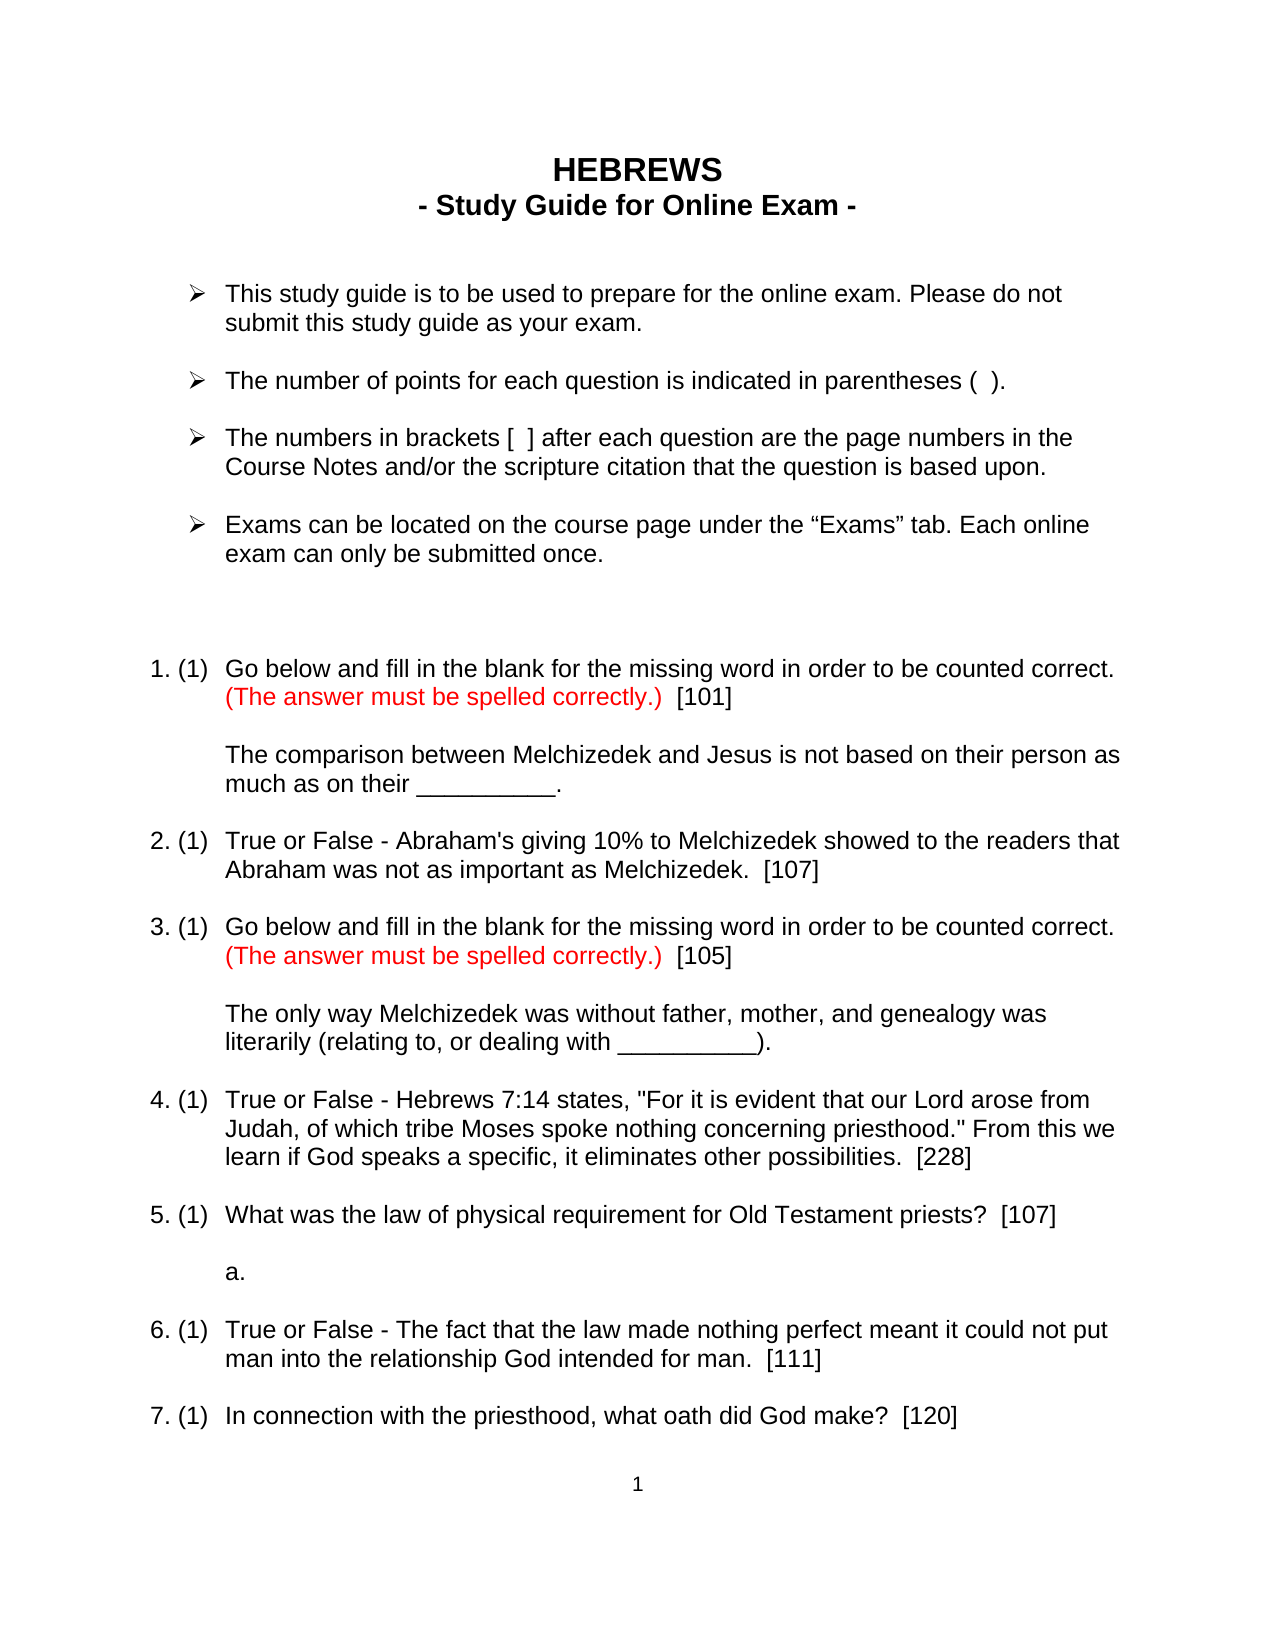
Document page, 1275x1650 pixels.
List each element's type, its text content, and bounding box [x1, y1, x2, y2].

text 4. (1) True or False - Hebrews 7:14 states, "For it is evident that our Lord arose from Judah, of which tribe Moses spoke nothing concerning priesthood." From this we learn if God speaks a specific, it eliminates other possibilities. [228] [150, 1085, 1125, 1171]
text 7. (1) In connection with the priesthood, what oath did God make? [120] [150, 1401, 1125, 1430]
text 3. (1) Go below and fill in the blank for the missing word in order to be counted correct. (The answer must be spelled correctly.) [105] [150, 912, 1125, 970]
list Exams can be located on the course page under the “Exams” tab. Each online exam can only be submitted once. [187, 510, 1125, 567]
text 2. (1) True or False - Abraham's giving 10% to Melchizedek showed to the readers that Abraham was not as important as Melchizedek. [107] [150, 826, 1125, 884]
text - Study Guide for Online Exam - [150, 188, 1125, 222]
text 1. (1) Go below and fill in the blank for the missing word in order to be counted correct. (The answer must be spelled correctly.) [101] [150, 654, 1125, 711]
text The comparison between Melchizedek and Jesus is not based on their person as much as on their __________. [150, 740, 1125, 797]
list The number of points for each question is indicated in parentheses ( ). [187, 366, 1125, 395]
text 5. (1) What was the law of physical requirement for Old Testament priests? [107] [150, 1200, 1125, 1229]
list This study guide is to be used to prepare for the online exam. Please do not submit this study guide as your exam. [187, 279, 1125, 337]
text HEBREWS [150, 150, 1125, 188]
text 6. (1) True or False - The fact that the law made nothing perfect meant it could not put man into the relationship God intended for man. [111] [150, 1315, 1125, 1372]
text The only way Melchizedek was without father, mother, and genealogy was literarily (relating to, or dealing with __________). [225, 999, 1125, 1056]
text a. [150, 1257, 1125, 1286]
list The numbers in brackets [ ] after each question are the page numbers in the Course Notes and/or the scripture citation that the question is based upon. [187, 423, 1125, 481]
